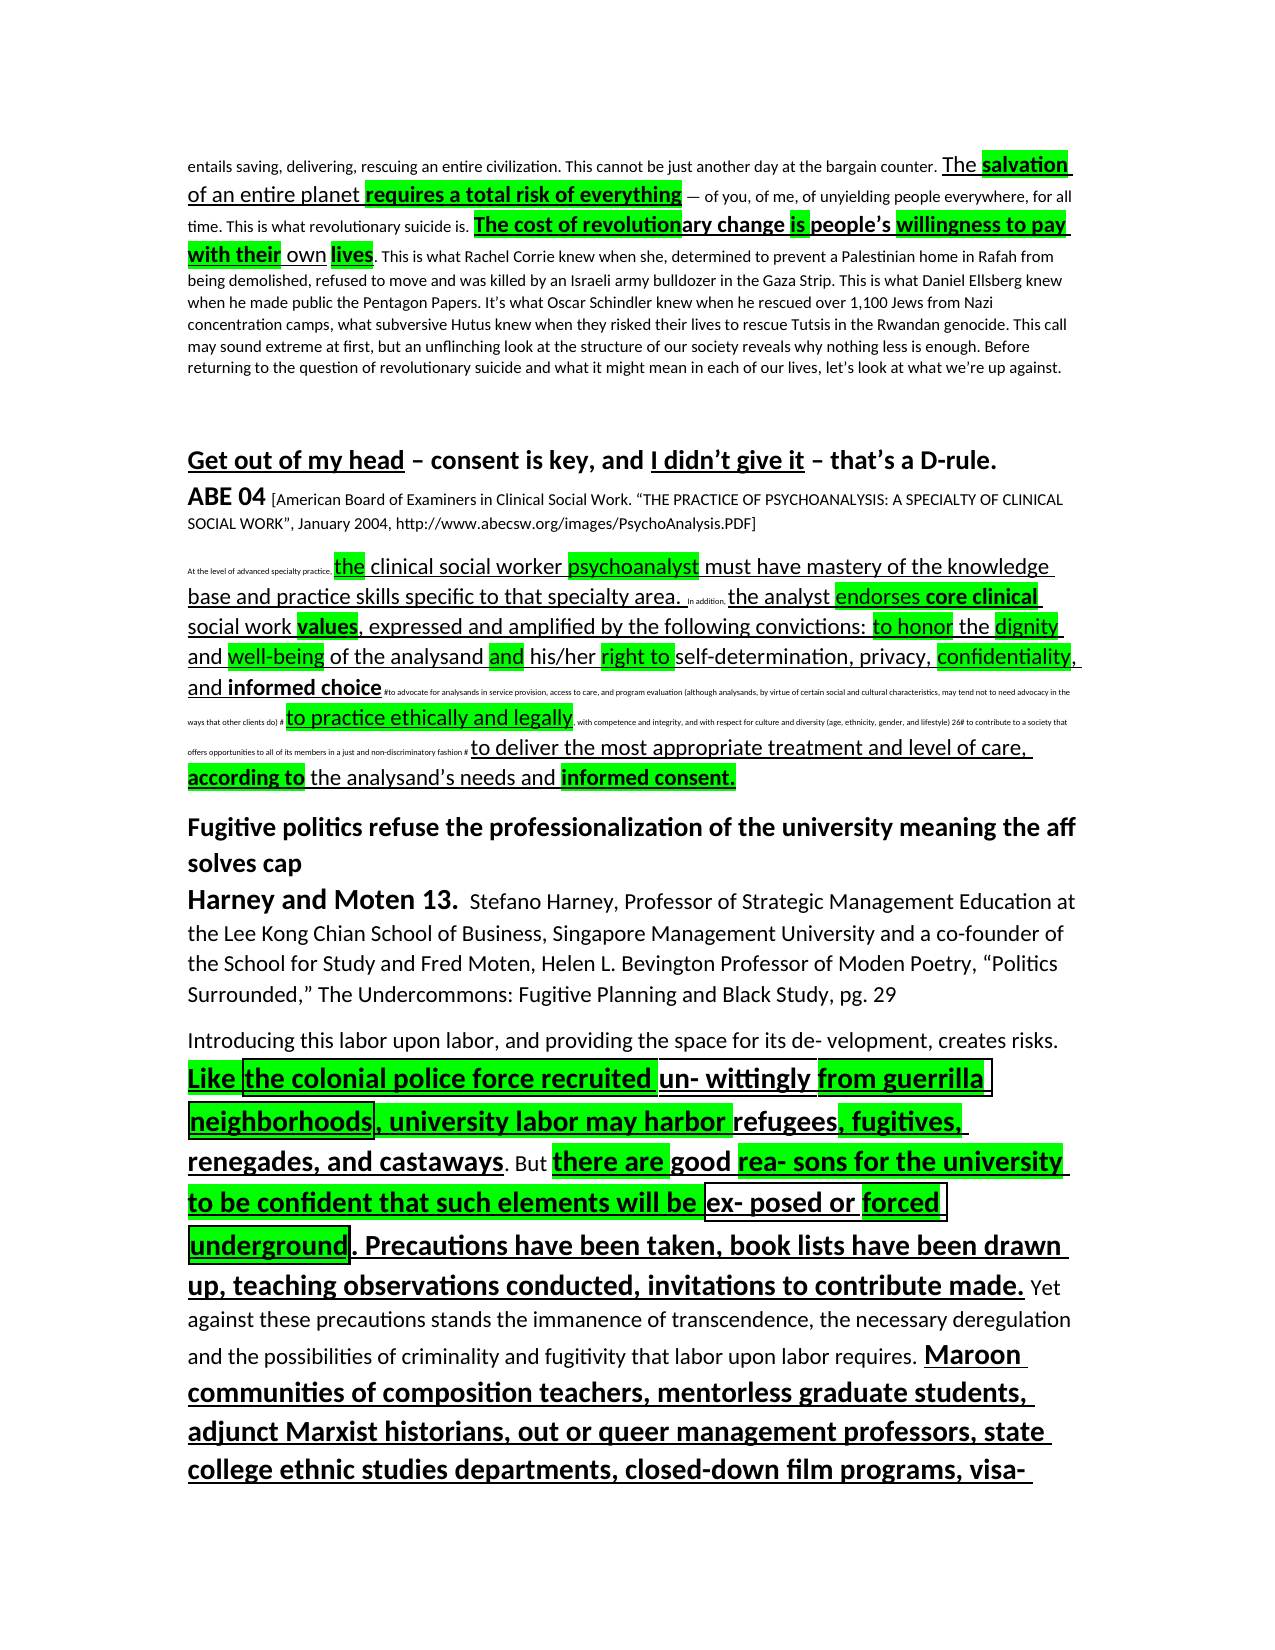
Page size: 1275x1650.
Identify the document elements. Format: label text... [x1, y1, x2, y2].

text At the level of advanced specialty practice, the clinical social worker psychoanalyst must have mastery of the knowledge base and practice skills specific to that specialty area. In addition, the analyst endorses core clinical social work values, expressed and amplified by the following convictions: to honor the dignity and well-being of the analysand and his/her right to self-determination, privacy, confidentiality, and informed choice #to advocate for analysands in service provision, access to care, and program evaluation (although analysands, by virtue of certain social and cultural characteristics, may tend not to need advocacy in the ways that other clients do) # to practice ethically and legally, with competence and integrity, and with respect for culture and diversity (age, ethnicity, gender, and lifestyle) 26# to contribute to a society that offers opportunities to all of its members in a just and non-discriminatory fashion # to deliver the most appropriate treatment and level of care, according to the analysand’s needs and informed consent. [187, 552, 1087, 791]
text Harney and Moten 13. Stefano Harney, Professor of Strategic Management Education at the Lee Kong Chian School of Business, Singapore Management University and a co-founder of the School for Study and Fred Moten, Helen L. Bevington Professor of Moden Poetry, “Politics Surrounded,” The Undercommons: Fugitive Planning and Black Study, pg. 29 [187, 881, 1087, 1008]
subtitle Get out of my head – consent is key, and I didn’t give it – that’s a D-rule. [187, 443, 1087, 476]
text ABE 04 [American Board of Examiners in Clinical Social Work. “THE PRACTICE OF PSYCHOANALYSIS: A SPECIALTY OF CLINICAL SOCIAL WORK”, January 2004, http://www.abecsw.org/images/PsychoAnalysis.PDF] [187, 479, 1087, 534]
subtitle Fugitive politics refuse the professionalization of the university meaning the aff solves cap [187, 810, 1087, 879]
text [187, 1027, 1087, 1487]
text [187, 150, 1087, 378]
